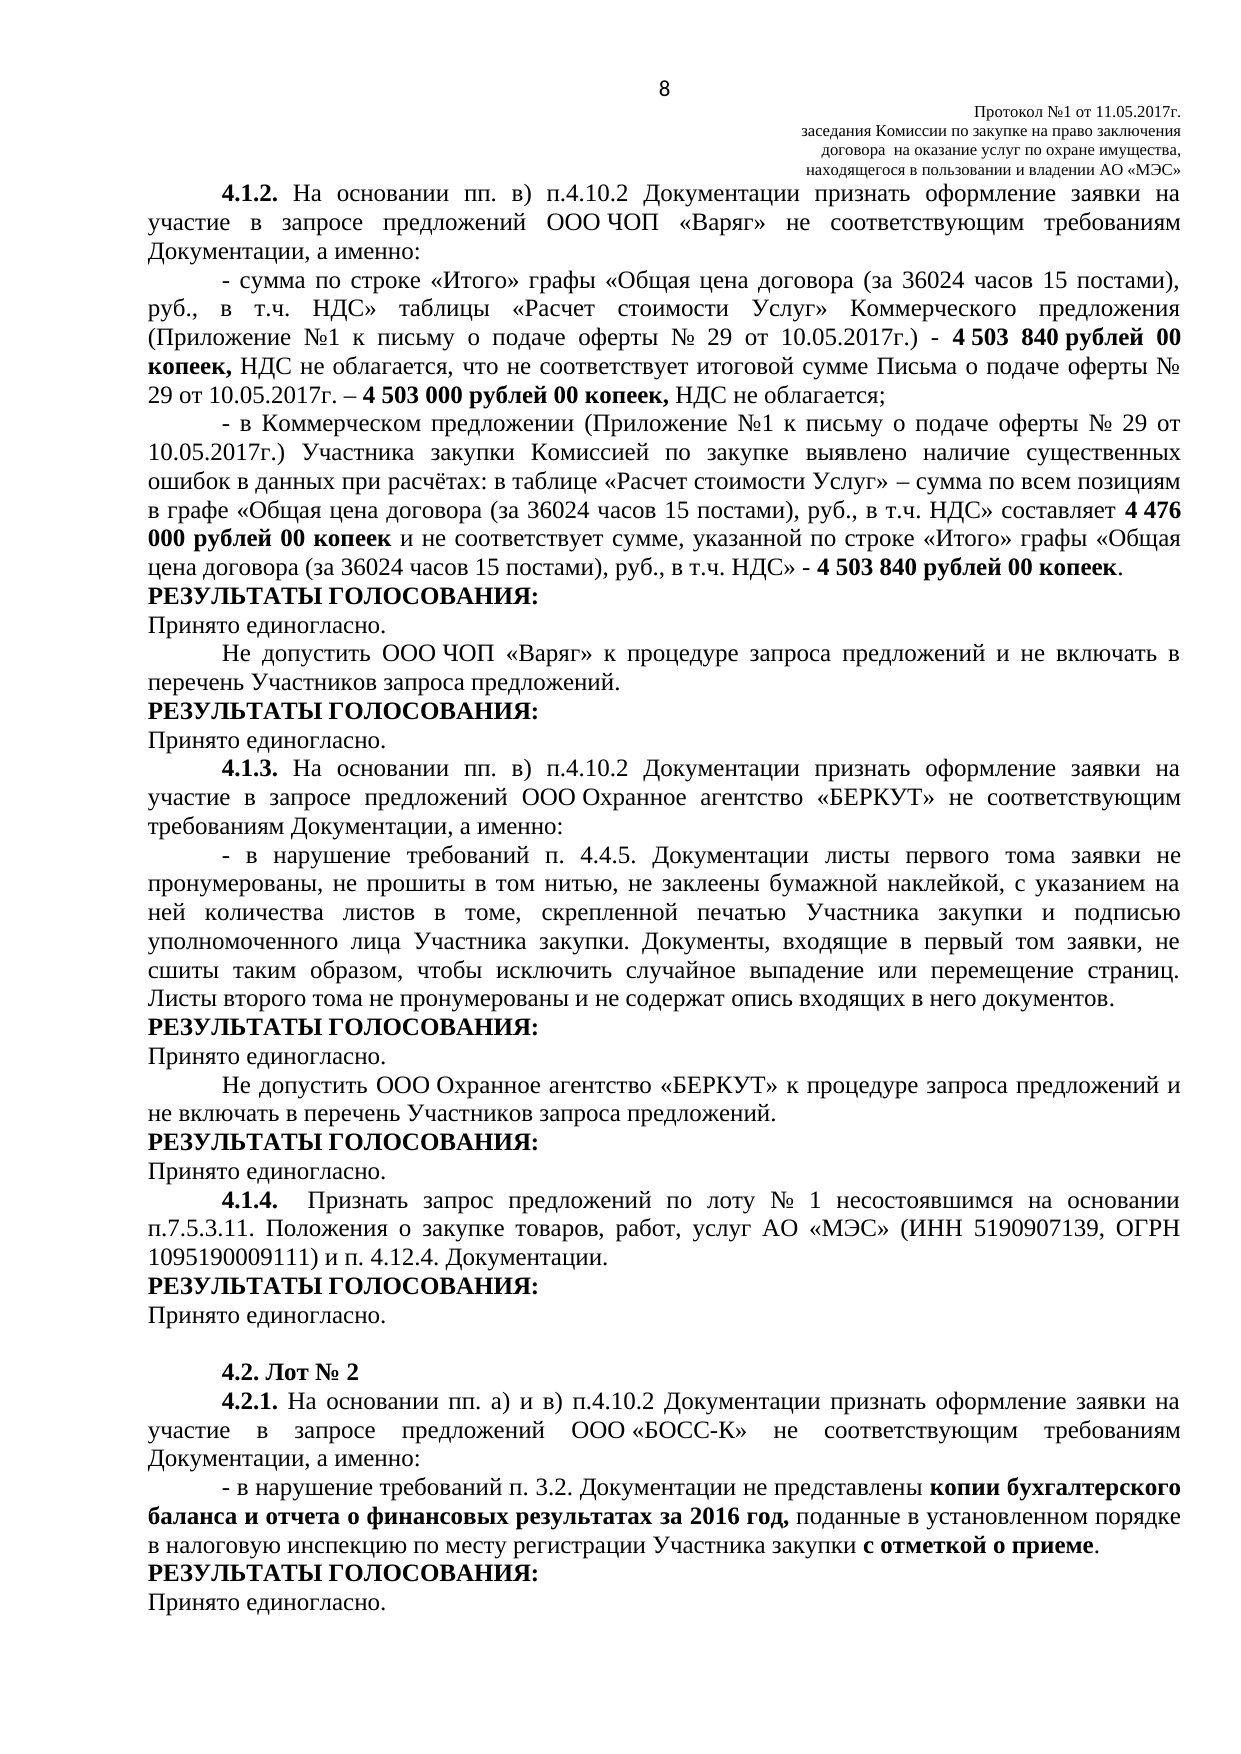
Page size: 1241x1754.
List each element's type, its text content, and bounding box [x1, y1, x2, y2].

text Не допустить ООО ЧОП «Варяг» к процедуре запроса предложений и не включать в перечень Участников запроса предложений. [148, 638, 1181, 696]
subtitle 4.2. Лот № 2 [148, 1357, 1181, 1386]
text Принято единогласно. [148, 1587, 1181, 1616]
text - в Коммерческом предложении (Приложение №1 к письму о подаче оферты № 29 от 10.05.2017г.) Участника закупки Комиссией по закупке выявлено наличие существенных ошибок в данных при расчётах: в таблице «Расчет стоимости Услуг» – сумма по всем позициям в графе «Общая цена договора (за 36024 часов 15 постами), руб., в т.ч. НДС» составляет 4 476 000 рублей 00 копеек и не соответствует сумме, указанной по строке «Итого» графы «Общая цена договора (за 36024 часов 15 постами), руб., в т.ч. НДС» - 4 503 840 рублей 00 копеек. [148, 408, 1181, 581]
text Принято единогласно. [148, 1041, 1181, 1070]
text - в нарушение требований п. 3.2. Документации не представлены копии бухгалтерского баланса и отчета о финансовых результатах за 2016 год, поданные в установленном порядке в налоговую инспекцию по месту регистрации Участника закупки с отметкой о приеме. [148, 1472, 1181, 1558]
text 4.1.3. На основании пп. в) п.4.10.2 Документации признать оформление заявки на участие в запросе предложений ООО Охранное агентство «БЕРКУТ» не соответствующим требованиям Документации, а именно: [148, 753, 1181, 840]
text Принято единогласно. [148, 610, 1181, 638]
text 4.1.4. Признать запрос предложений по лоту № 1 несостоявшимся на основании п.7.5.3.11. Положения о закупке товаров, работ, услуг АО «МЭС» (ИНН 5190907139, ОГРН 1095190009111) и п. 4.12.4. Документации. [148, 1185, 1181, 1271]
text РЕЗУЛЬТАТЫ ГОЛОСОВАНИЯ: [148, 1012, 1181, 1041]
text 4.2.1. На основании пп. а) и в) п.4.10.2 Документации признать оформление заявки на участие в запросе предложений ООО «БОСС-К» не соответствующим требованиям Документации, а именно: [148, 1386, 1181, 1472]
text Не допустить ООО Охранное агентство «БЕРКУТ» к процедуре запроса предложений и не включать в перечень Участников запроса предложений. [148, 1070, 1181, 1127]
text РЕЗУЛЬТАТЫ ГОЛОСОВАНИЯ: [148, 696, 1181, 725]
text 4.1.2. На основании пп. в) п.4.10.2 Документации признать оформление заявки на участие в запросе предложений ООО ЧОП «Варяг» не соответствующим требованиям Документации, а именно: [148, 178, 1181, 265]
text Принято единогласно. [148, 725, 1181, 753]
text Принято единогласно. [148, 1300, 1181, 1328]
text - сумма по строке «Итого» графы «Общая цена договора (за 36024 часов 15 постами), руб., в т.ч. НДС» таблицы «Расчет стоимости Услуг» Коммерческого предложения (Приложение №1 к письму о подаче оферты № 29 от 10.05.2017г.) - 4 503 840 рублей 00 копеек, НДС не облагается, что не соответствует итоговой сумме Письма о подаче оферты № 29 от 10.05.2017г. – 4 503 000 рублей 00 копеек, НДС не облагается; [148, 265, 1181, 408]
text - в нарушение требований п. 4.4.5. Документации листы первого тома заявки не пронумерованы, не прошиты в том нитью, не заклеены бумажной наклейкой, с указанием на ней количества листов в томе, скрепленной печатью Участника закупки и подписью уполномоченного лица Участника закупки. Документы, входящие в первый том заявки, не сшиты таким образом, чтобы исключить случайное выпадение или перемещение страниц. Листы второго тома не пронумерованы и не содержат опись входящих в него документов. [148, 840, 1181, 1012]
text РЕЗУЛЬТАТЫ ГОЛОСОВАНИЯ: [148, 1127, 1181, 1156]
text РЕЗУЛЬТАТЫ ГОЛОСОВАНИЯ: [148, 1558, 1181, 1587]
text РЕЗУЛЬТАТЫ ГОЛОСОВАНИЯ: [148, 1271, 1181, 1300]
text РЕЗУЛЬТАТЫ ГОЛОСОВАНИЯ: [148, 581, 1181, 610]
text Принято единогласно. [148, 1156, 1181, 1185]
